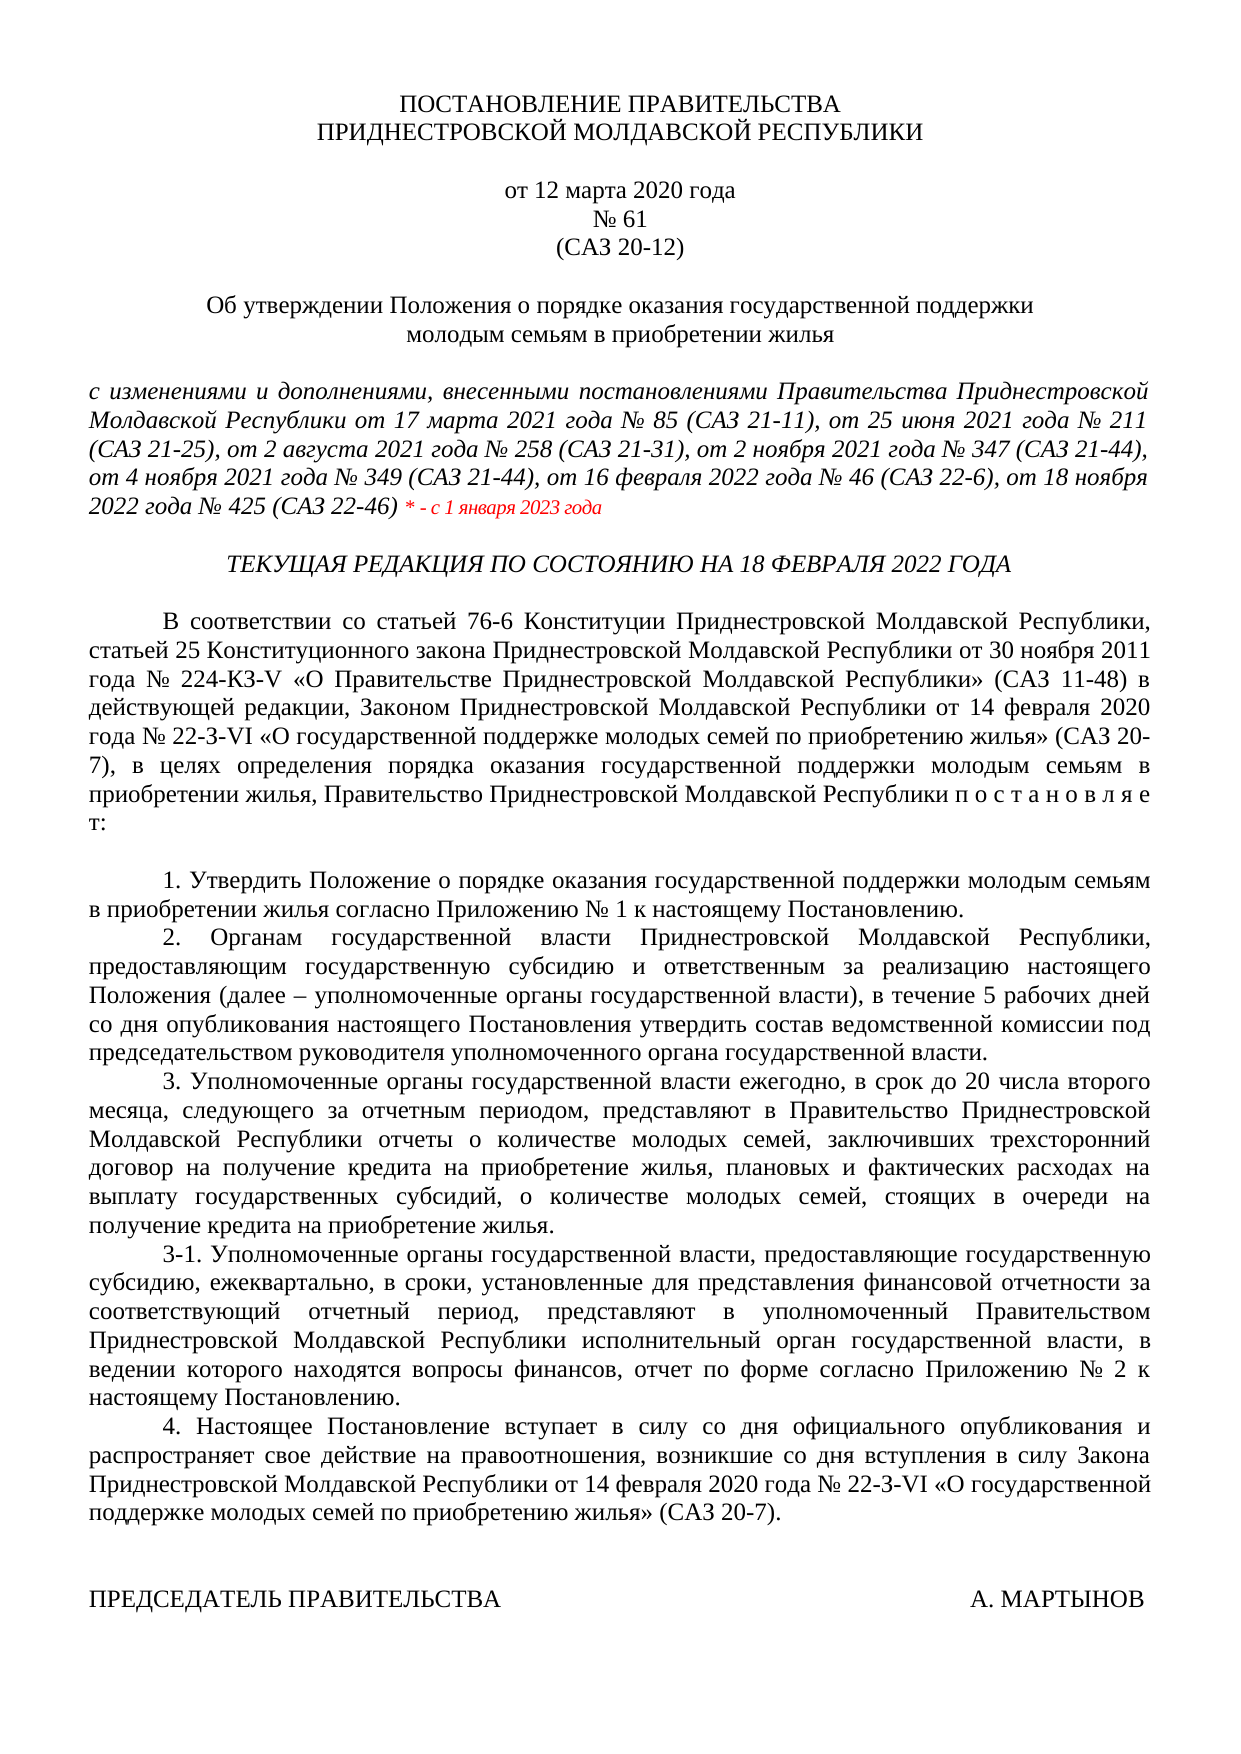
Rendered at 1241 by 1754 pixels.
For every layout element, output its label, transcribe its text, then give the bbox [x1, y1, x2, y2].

text 1. Утвердить Положение о порядке оказания государственной поддержки молодым семьям в приобретении жилья согласно Приложению № 1 к настоящему Постановлению. [89, 865, 1152, 922]
text Об утверждении Положения о порядке оказания государственной поддержки [89, 290, 1152, 319]
text 3. Уполномоченные органы государственной власти ежегодно, в срок до 20 числа второго месяца, следующего за отчетным периодом, представляют в Правительство Приднестровской Молдавской Республики отчеты о количестве молодых семей, заключивших трехсторонний договор на получение кредита на приобретение жилья, плановых и фактических расходах на выплату государственных субсидий, о количестве молодых семей, стоящих в очереди на получение кредита на приобретение жилья. [89, 1066, 1152, 1239]
text ПОСТАНОВЛЕНИЕ ПРАВИТЕЛЬСТВА [89, 89, 1152, 117]
text № 61 [89, 204, 1152, 232]
text 3-1. Уполномоченные органы государственной власти, предоставляющие государственную субсидию, ежеквартально, в сроки, установленные для представления финансовой отчетности за соответствующий отчетный период, представляют в уполномоченный Правительством Приднестровской Молдавской Республики исполнительный орган государственной власти, в ведении которого находятся вопросы финансов, отчет по форме согласно Приложению № 2 к настоящему Постановлению. [89, 1239, 1152, 1411]
text молодым семьям в приобретении жилья [89, 319, 1152, 347]
text 4. Настоящее Постановление вступает в силу со дня официального опубликования и распространяет свое действие на правоотношения, возникшие со дня вступления в силу Закона Приднестровской Молдавской Республики от 14 февраля 2020 года № 22-З-VI «О государственной поддержке молодых семей по приобретению жилья» (САЗ 20-7). [89, 1411, 1152, 1526]
text с изменениями и дополнениями, внесенными постановлениями Правительства Приднестровской Молдавской Республики от 17 марта 2021 года № 85 (САЗ 21-11), от 25 июня 2021 года № 211 (САЗ 21-25), от 2 августа 2021 года № 258 (САЗ 21-31), от 2 ноября 2021 года № 347 (САЗ 21-44), от 4 ноября 2021 года № 349 (САЗ 21-44), от 16 февраля 2022 года № 46 (САЗ 22-6), от 18 ноября 2022 года № 425 (САЗ 22-46) * - с 1 января 2023 года [89, 376, 1152, 520]
text ПРЕДСЕДАТЕЛЬ ПРАВИТЕЛЬСТВА А. МАРТЫНОВ [89, 1584, 1152, 1612]
text В соответствии со статьей 76-6 Конституции Приднестровской Молдавской Республики, статьей 25 Конституционного закона Приднестровской Молдавской Республики от 30 ноября 2011 года № 224-КЗ-V «О Правительстве Приднестровской Молдавской Республики» (САЗ 11-48) в действующей редакции, Законом Приднестровской Молдавской Республики от 14 февраля 2020 года № 22-З-VI «О государственной поддержке молодых семей по приобретению жилья» (САЗ 20-7), в целях определения порядка оказания государственной поддержки молодым семьям в приобретении жилья, Правительство Приднестровской Молдавской Республики п о с т а н о в л я е т: [89, 606, 1152, 836]
text ТЕКУЩАЯ РЕДАКЦИЯ ПО СОСТОЯНИЮ НА 18 ФЕВРАЛЯ 2022 ГОДА [89, 549, 1152, 577]
text (САЗ 20-12) [89, 232, 1152, 261]
text от 12 марта 2020 года [89, 175, 1152, 204]
text 2. Органам государственной власти Приднестровской Молдавской Республики, предоставляющим государственную субсидию и ответственным за реализацию настоящего Положения (далее – уполномоченные органы государственной власти), в течение 5 рабочих дней со дня опубликования настоящего Постановления утвердить состав ведомственной комиссии под председательством руководителя уполномоченного органа государственной власти. [89, 922, 1152, 1066]
text ПРИДНЕСТРОВСКОЙ МОЛДАВСКОЙ РЕСПУБЛИКИ [89, 117, 1152, 146]
